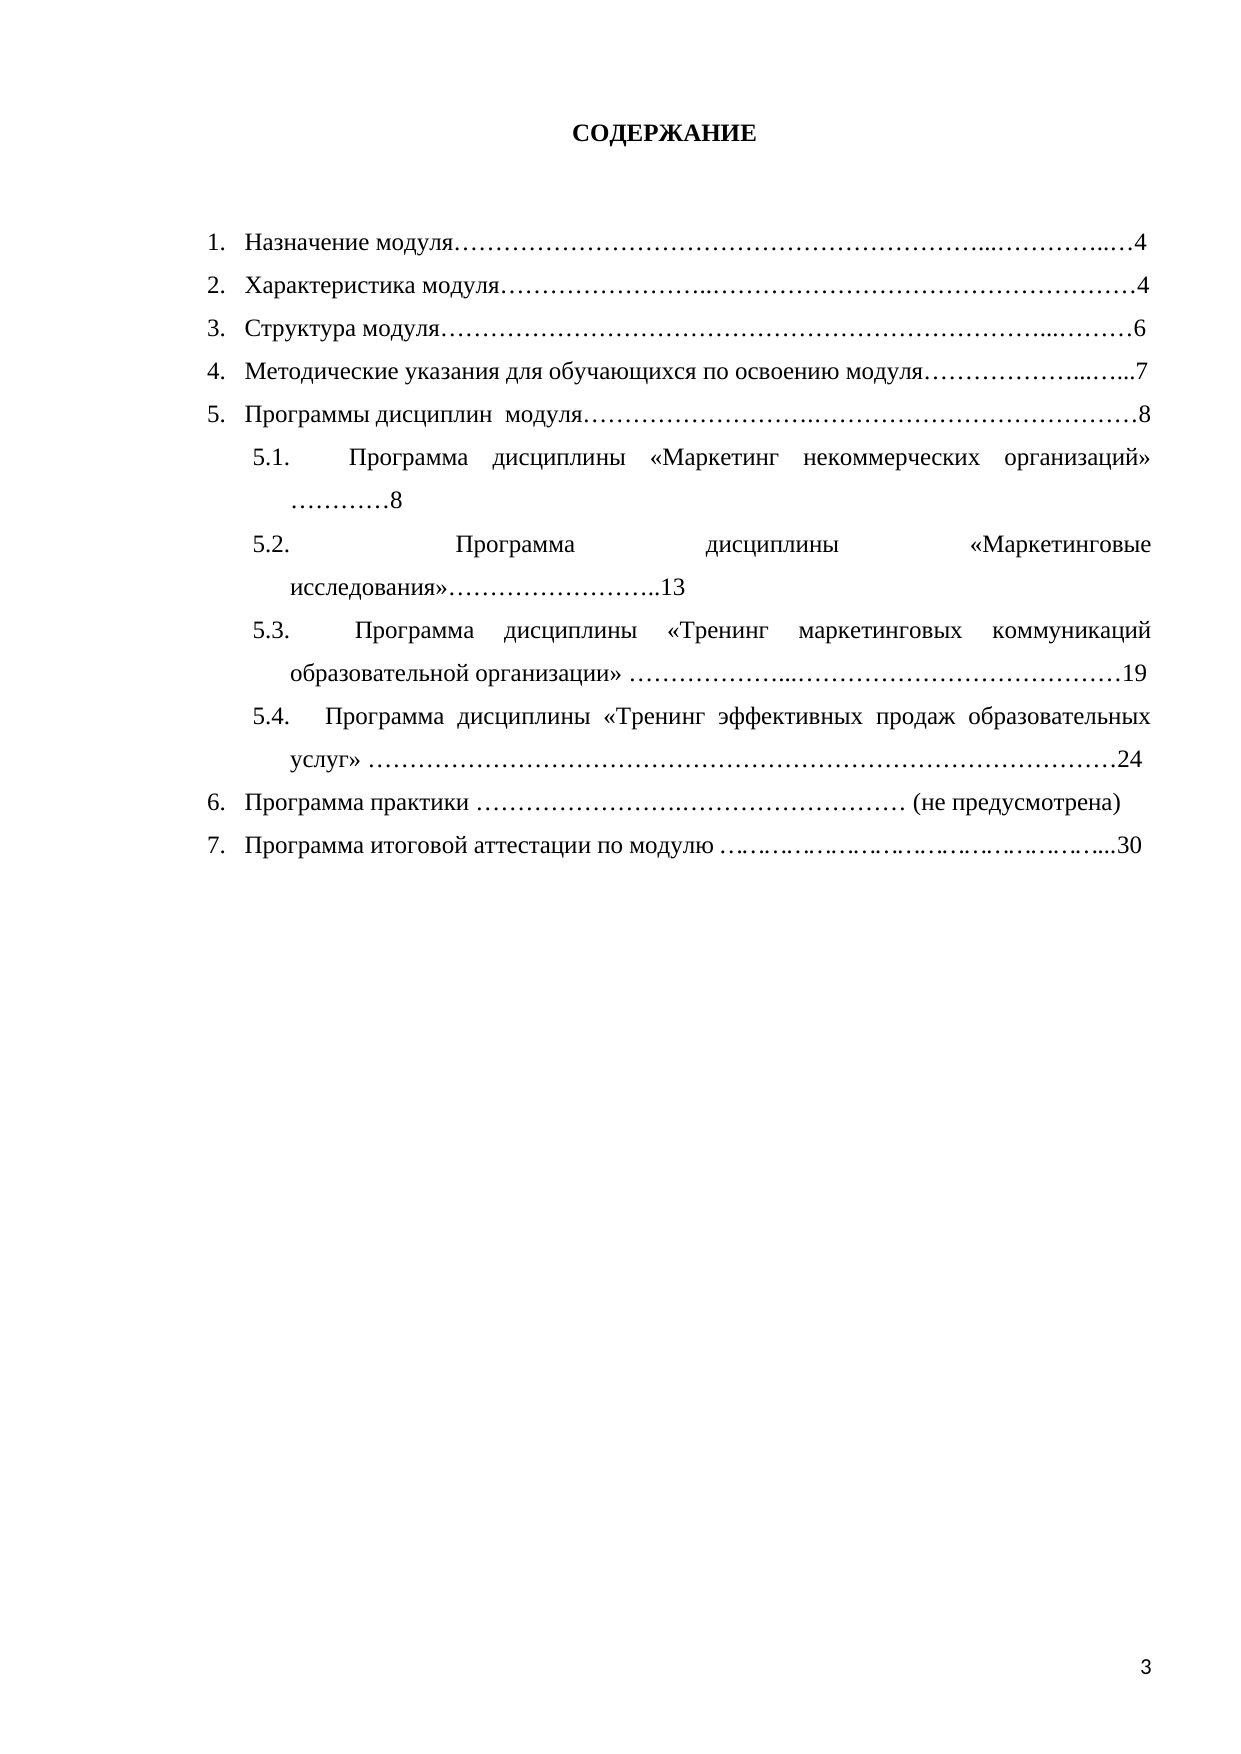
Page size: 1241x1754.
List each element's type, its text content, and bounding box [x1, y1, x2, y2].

list Программы дисциплин модуля……………………….…………………………………8 [207, 399, 1152, 428]
list Программа дисциплины «Маркетинговые исследования»……………………..13 [252, 529, 1152, 601]
list Программа дисциплины «Тренинг эффективных продаж образовательных услуг» ………………………………………………………………………………24 [252, 701, 1152, 773]
list Программа дисциплины «Маркетинг некоммерческих организаций» …………8 [252, 442, 1152, 514]
list Программа итоговой аттестации по модулю ……………………………………………...30 [207, 831, 1152, 859]
list Методические указания для обучающихся по освоению модуля………………...…...7 [207, 356, 1152, 385]
list Характеристика модуля……………………..……………………………………………4 [207, 270, 1152, 299]
list Назначение модуля………………………………………………………...…………..…4 [207, 227, 1152, 256]
list Структура модуля………………………………………………………………...………6 [207, 313, 1152, 342]
list Программа практики …………………….……………………… (не предусмотрена) [207, 787, 1152, 816]
list Программа дисциплины «Тренинг маркетинговых коммуникаций образовательной организации» ………………...…………………………………19 [252, 615, 1152, 687]
text Содержание [177, 118, 1152, 147]
